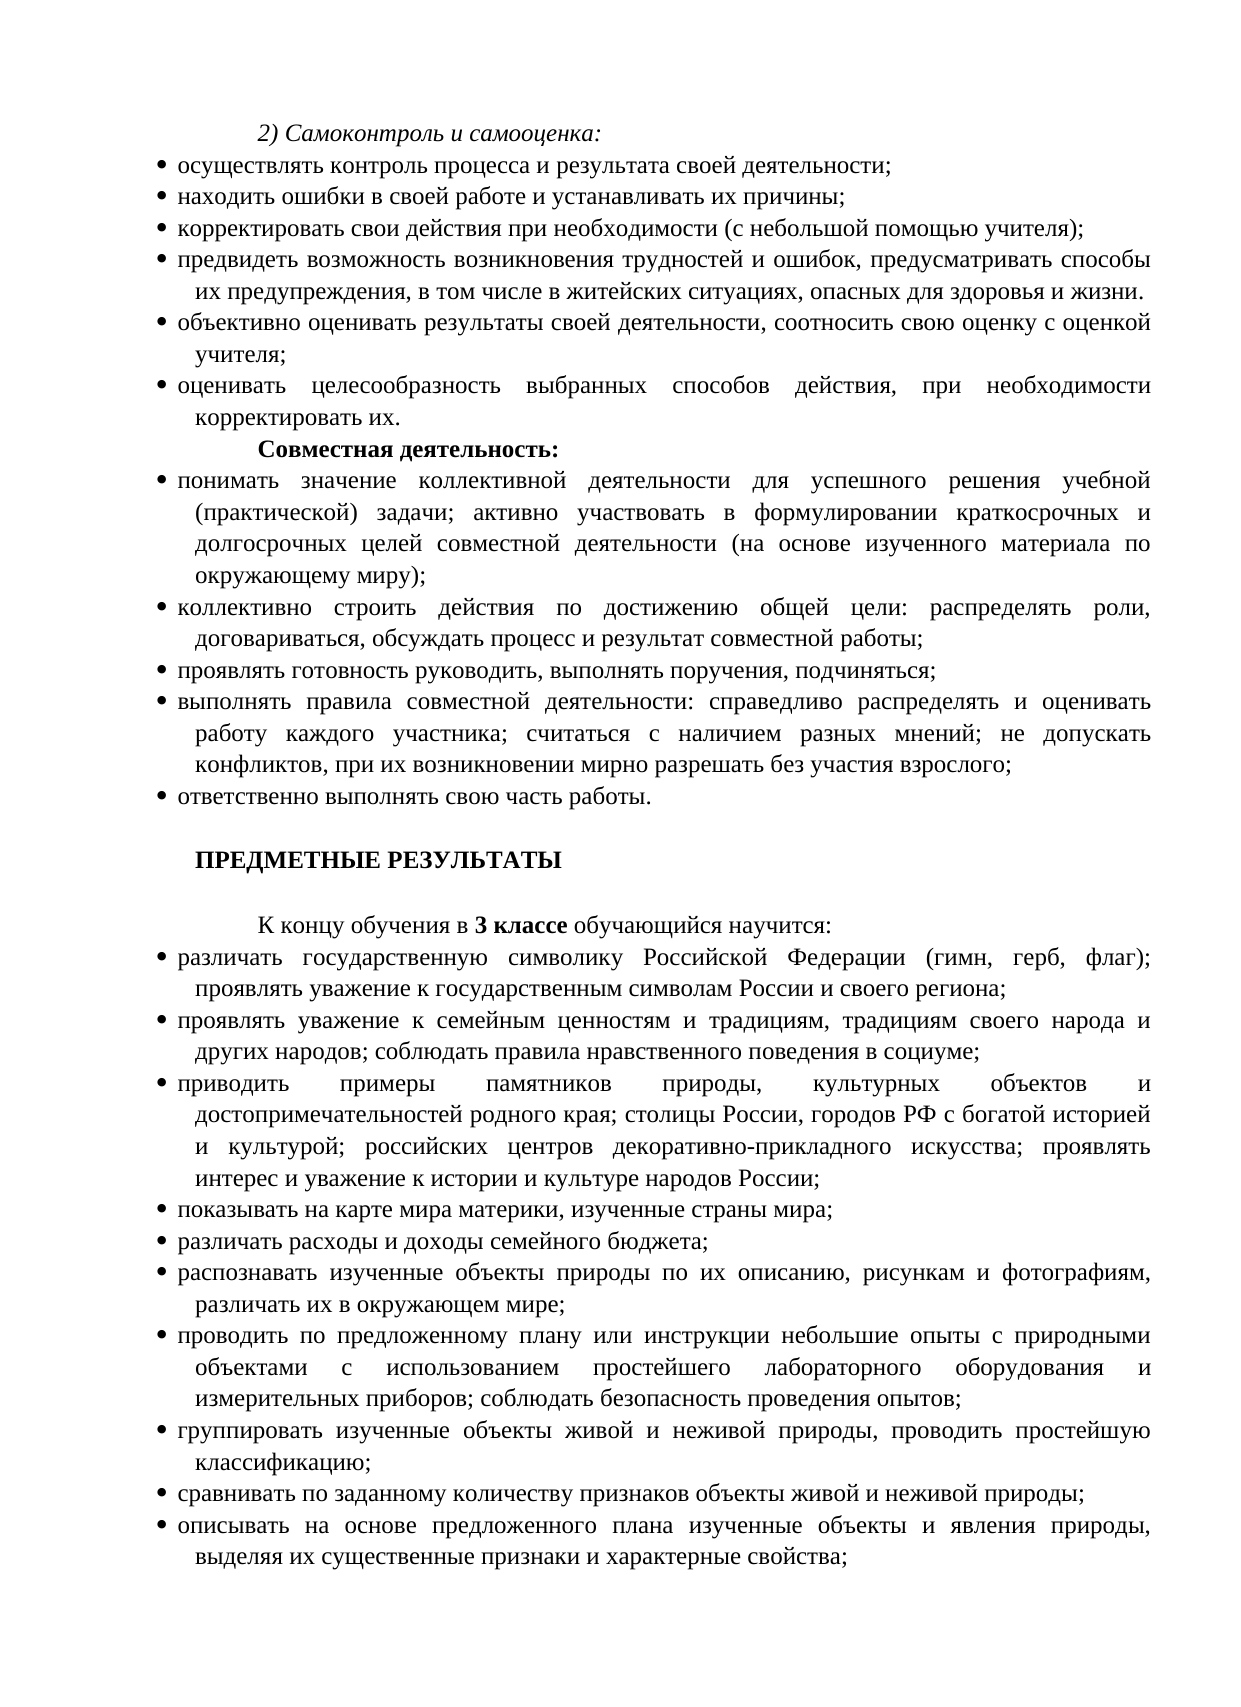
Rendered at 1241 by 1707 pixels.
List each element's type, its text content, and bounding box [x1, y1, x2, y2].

list находить ошибки в своей работе и устанавливать их причины; [157, 181, 1152, 210]
text К концу обучения в 3 классе обучающийся научится: [195, 910, 1152, 939]
text ПРЕДМЕТНЫЕ РЕЗУЛЬТАТЫ [195, 846, 1152, 874]
list понимать значение коллективной деятельности для успешного решения учебной (практической) задачи; активно участвовать в формулировании краткосрочных и долгосрочных целей совместной деятельности (на основе изученного материала по окружающему миру); [157, 465, 1152, 589]
list объективно оценивать результаты своей деятельности, соотносить свою оценку с оценкой учителя; [157, 307, 1152, 368]
text 2) Самоконтроль и самооценка: [195, 118, 1152, 147]
list показывать на карте мира материки, изученные страны мира; [157, 1194, 1152, 1223]
list ответственно выполнять свою часть работы. [157, 781, 1152, 810]
list выполнять правила совместной деятельности: справедливо распределять и оценивать работу каждого участника; считаться с наличием разных мнений; не допускать конфликтов, при их возникновении мирно разрешать без участия взрослого; [157, 686, 1152, 778]
list проявлять готовность руководить, выполнять поручения, подчиняться; [157, 655, 1152, 683]
list различать расходы и доходы семейного бюджета; [157, 1226, 1152, 1254]
list различать государственную символику Российской Федерации (гимн, герб, флаг); проявлять уважение к государственным символам России и своего региона; [157, 942, 1152, 1002]
list сравнивать по заданному количеству признаков объекты живой и неживой природы; [157, 1478, 1152, 1507]
list предвидеть возможность возникновения трудностей и ошибок, предусматривать способы их предупреждения, в том числе в житейских ситуациях, опасных для здоровья и жизни. [157, 244, 1152, 305]
list корректировать свои действия при необходимости (с небольшой помощью учителя); [157, 213, 1152, 242]
list группировать изученные объекты живой и неживой природы, проводить простейшую классификацию; [157, 1415, 1152, 1475]
list распознавать изученные объекты природы по их описанию, рисункам и фотографиям, различать их в окружающем мире; [157, 1257, 1152, 1318]
list приводить примеры памятников природы, культурных объектов и достопримечательностей родного края; столицы России, городов РФ с богатой историей и культурой; российских центров декоративно-прикладного искусства; проявлять интерес и уважение к истории и культуре народов России; [157, 1068, 1152, 1191]
list осуществлять контроль процесса и результата своей деятельности; [157, 150, 1152, 178]
list оценивать целесообразность выбранных способов действия, при необходимости корректировать их. [157, 371, 1152, 431]
list коллективно строить действия по достижению общей цели: распределять роли, договариваться, обсуждать процесс и результат совместной работы; [157, 592, 1152, 652]
list описывать на основе предложенного плана изученные объекты и явления природы, выделяя их существенные признаки и характерные свойства; [157, 1510, 1152, 1570]
list проявлять уважение к семейным ценностям и традициям, традициям своего народа и других народов; соблюдать правила нравственного поведения в социуме; [157, 1005, 1152, 1065]
text Совместная деятельность: [195, 434, 1152, 462]
list проводить по предложенному плану или инструкции небольшие опыты с природными объектами с использованием простейшего лабораторного оборудования и измерительных приборов; соблюдать безопасность проведения опытов; [157, 1320, 1152, 1412]
